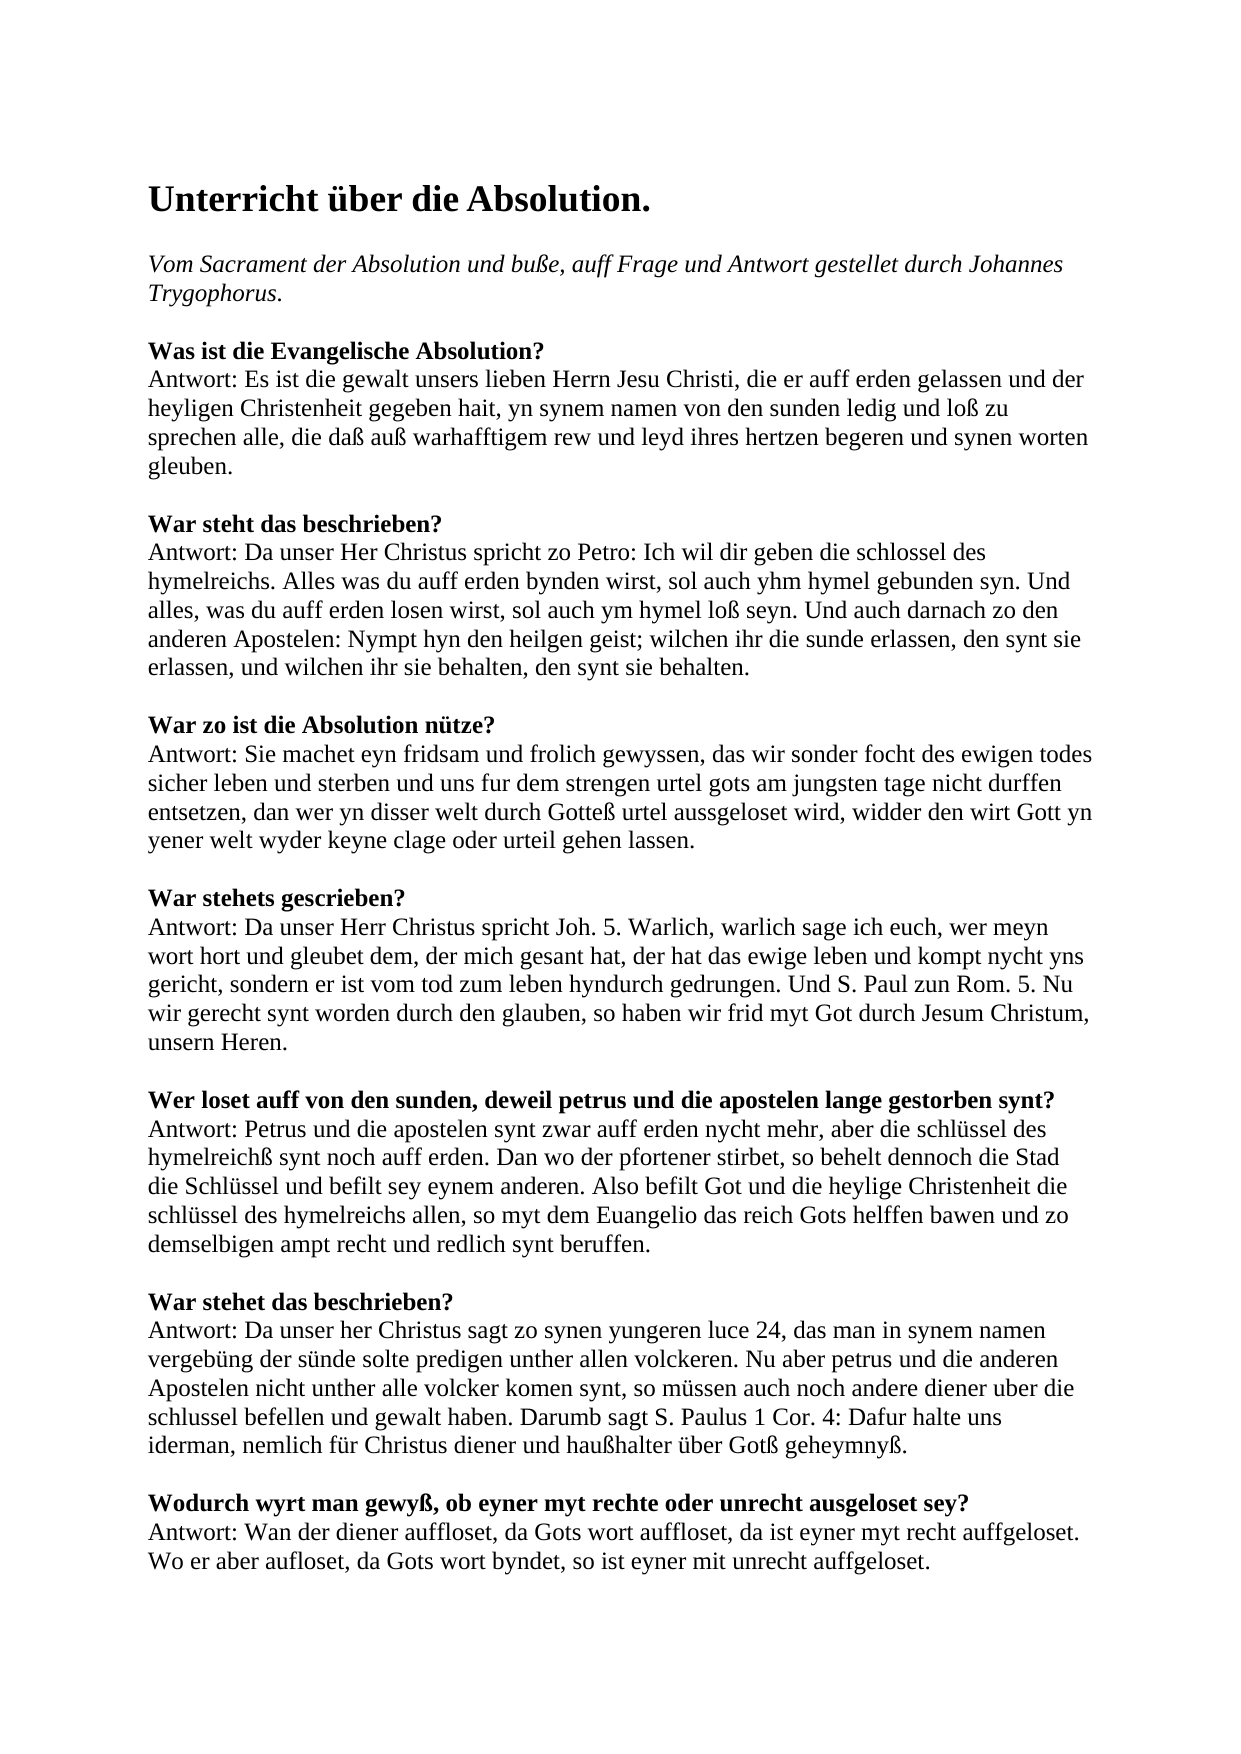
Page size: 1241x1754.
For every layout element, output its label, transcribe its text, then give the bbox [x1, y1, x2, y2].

text Wodurch wyrt man gewyß, ob eyner myt rechte oder unrecht ausgeloset sey? Antwort: Wan der diener auffloset, da Gots wort auffloset, da ist eyner myt recht auffgeloset. Wo er aber aufloset, da Gots wort byndet, so ist eyner mit unrecht auffgeloset. [148, 1488, 1093, 1574]
text War zo ist die Absolution nütze? Antwort: Sie machet eyn fridsam und frolich gewyssen, das wir sonder focht des ewigen todes sicher leben und sterben und uns fur dem strengen urtel gots am jungsten tage nicht durffen entsetzen, dan wer yn disser welt durch Gotteß urtel aussgeloset wird, widder den wirt Gott yn yener welt wyder keyne clage oder urteil gehen lassen. [148, 710, 1093, 854]
text War stehet das beschrieben? Antwort: Da unser her Christus sagt zo synen yungeren luce 24, das man in synem namen vergebüng der sünde solte predigen unther allen volckeren. Nu aber petrus und die anderen Apostelen nicht unther alle volcker komen synt, so müssen auch noch andere diener uber die schlussel befellen und gewalt haben. Darumb sagt S. Paulus 1 Cor. 4: Dafur halte uns iderman, nemlich für Christus diener und haußhalter über Gotß geheymnyß. [148, 1287, 1093, 1459]
text Vom Sacrament der Absolution und buße, auff Frage und Antwort gestellet durch Johannes Trygophorus. [148, 249, 1093, 307]
text Wer loset auff von den sunden, deweil petrus und die apostelen lange gestorben synt? Antwort: Petrus und die apostelen synt zwar auff erden nycht mehr, aber die schlüssel des hymelreichß synt noch auff erden. Dan wo der pfortener stirbet, so behelt dennoch die Stad die Schlüssel und befilt sey eynem anderen. Also befilt Got und die heylige Christenheit die schlüssel des hymelreichs allen, so myt dem Euangelio das reich Gots helffen bawen und zo demselbigen ampt recht und redlich synt beruffen. [148, 1085, 1093, 1257]
text War stehets gescrieben? Antwort: Da unser Herr Christus spricht Joh. 5. Warlich, warlich sage ich euch, wer meyn wort hort und gleubet dem, der mich gesant hat, der hat das ewige leben und kompt nycht yns gericht, sondern er ist vom tod zum leben hyndurch gedrungen. Und S. Paul zun Rom. 5. Nu wir gerecht synt worden durch den glauben, so haben wir frid myt Got durch Jesum Christum, unsern Heren. [148, 883, 1093, 1056]
subtitle Unterricht über die Absolution. [148, 177, 1093, 220]
text War steht das beschrieben? Antwort: Da unser Her Christus spricht zo Petro: Ich wil dir geben die schlossel des hymelreichs. Alles was du auff erden bynden wirst, sol auch yhm hymel gebunden syn. Und alles, was du auff erden losen wirst, sol auch ym hymel loß seyn. Und auch darnach zo den anderen Apostelen: Nympt hyn den heilgen geist; wilchen ihr die sunde erlassen, den synt sie erlassen, und wilchen ihr sie behalten, den synt sie behalten. [148, 509, 1093, 681]
text Was ist die Evangelische Absolution? Antwort: Es ist die gewalt unsers lieben Herrn Jesu Christi, die er auff erden gelassen und der heyligen Christenheit gegeben hait, yn synem namen von den sunden ledig und loß zu sprechen alle, die daß auß warhafftigem rew und leyd ihres hertzen begeren und synen worten gleuben. [148, 336, 1093, 479]
